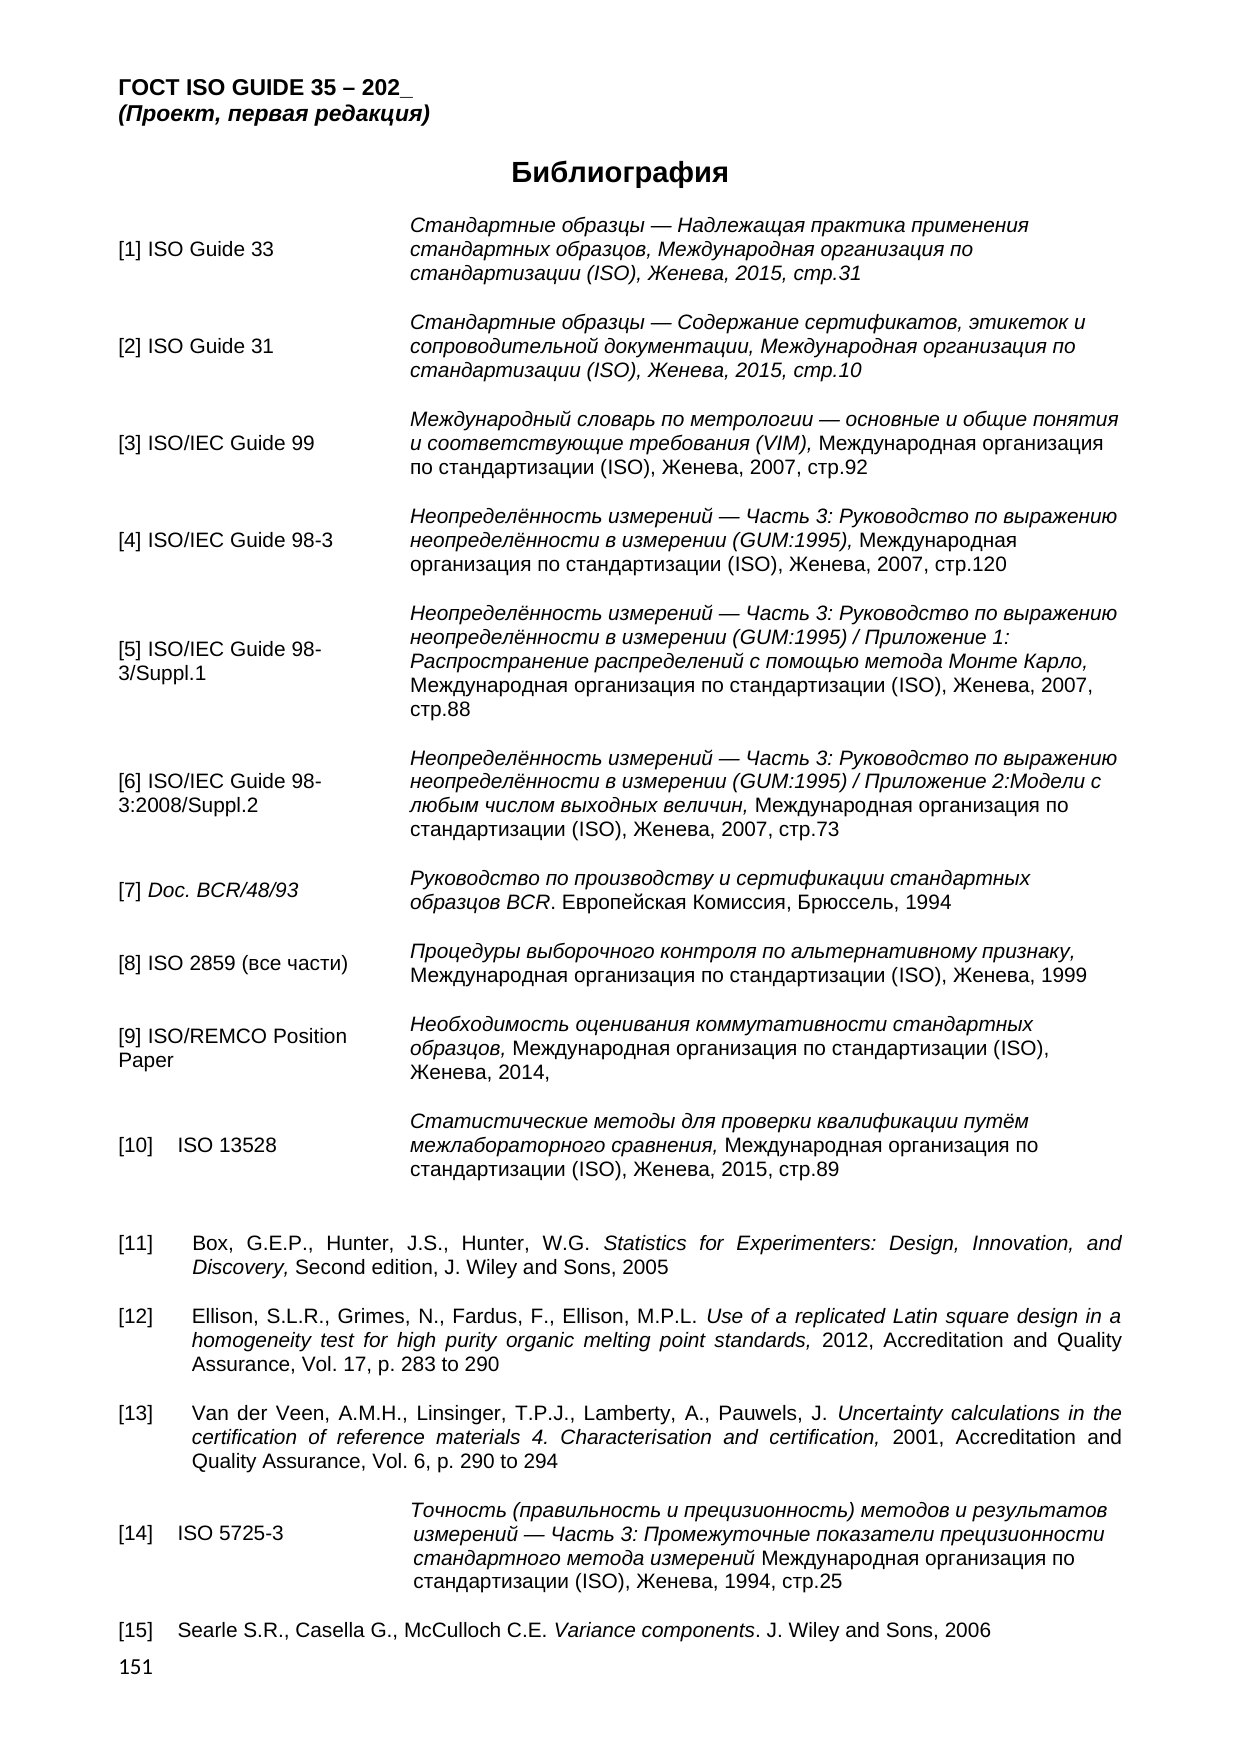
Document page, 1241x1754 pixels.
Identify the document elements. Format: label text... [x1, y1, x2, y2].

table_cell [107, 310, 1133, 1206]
text Библиография [118, 154, 1122, 188]
text [15] Searle S.R., Casella G., McCulloch C.E. Variance components. J. Wiley and Sons, 2006 [118, 1618, 1122, 1642]
text [11] Box, G.E.P., Hunter, J.S., Hunter, W.G. Statistics for Experimenters: Design, Innovation, and Discovery, Second edition, J. Wiley and Sons, 2005 [118, 1231, 1122, 1279]
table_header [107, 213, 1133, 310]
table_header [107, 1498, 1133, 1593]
text [13] Van der Veen, A.M.H., Linsinger, T.P.J., Lamberty, A., Pauwels, J. Uncertainty calculations in the certification of reference materials 4. Characterisation and certification, 2001, Accreditation and Quality Assurance, Vol. 6, p. 290 to 294 [118, 1401, 1122, 1472]
text [12] Ellison, S.L.R., Grimes, N., Fardus, F., Ellison, M.P.L. Use of a replicated Latin square design in a homogeneity test for high purity organic melting point standards, 2012, Accreditation and Quality Assurance, Vol. 17, p. 283 to 290 [118, 1304, 1122, 1376]
